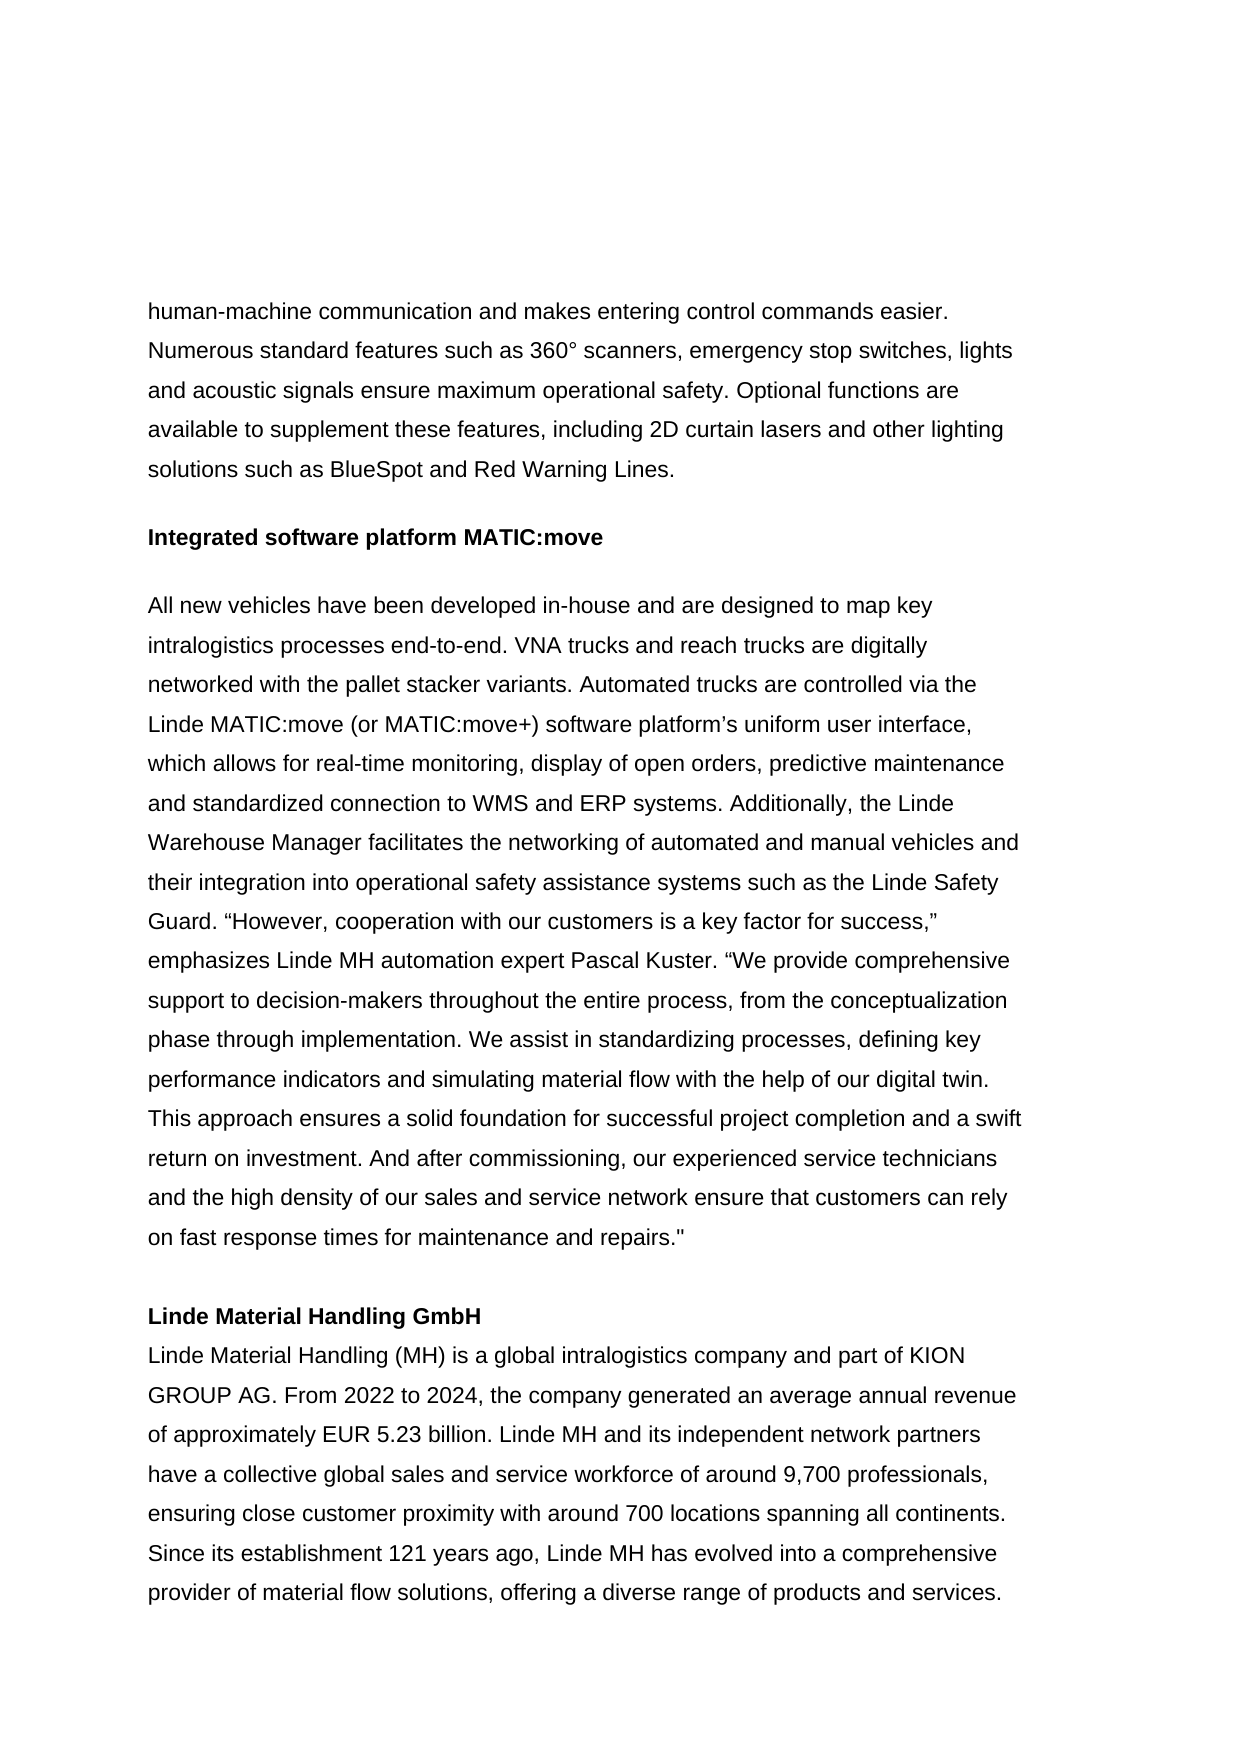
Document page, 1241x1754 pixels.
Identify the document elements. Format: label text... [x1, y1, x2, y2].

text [148, 298, 1034, 482]
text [148, 1303, 1034, 1606]
text Integrated software platform MATIC:move [148, 524, 1034, 550]
text All new vehicles have been developed in-house and are designed to map key intralogistics processes end-to-end. VNA trucks and reach trucks are digitally networked with the pallet stacker variants. Automated trucks are controlled via the Linde MATIC:move (or MATIC:move+) software platform’s uniform user interface, which allows for real-time monitoring, display of open orders, predictive maintenance and standardized connection to WMS and ERP systems. Additionally, the Linde Warehouse Manager facilitates the networking of automated and manual vehicles and their integration into operational safety assistance systems such as the Linde Safety Guard. “However, cooperation with our customers is a key factor for success,” emphasizes Linde MH automation expert Pascal Kuster. “We provide comprehensive support to decision-makers throughout the entire process, from the conceptualization phase through implementation. We assist in standardizing processes, defining key performance indicators and simulating material flow with the help of our digital twin. This approach ensures a solid foundation for successful project completion and a swift return on investment. And after commissioning, our experienced service technicians and the high density of our sales and service network ensure that customers can rely on fast response times for maintenance and repairs." [148, 592, 1034, 1250]
